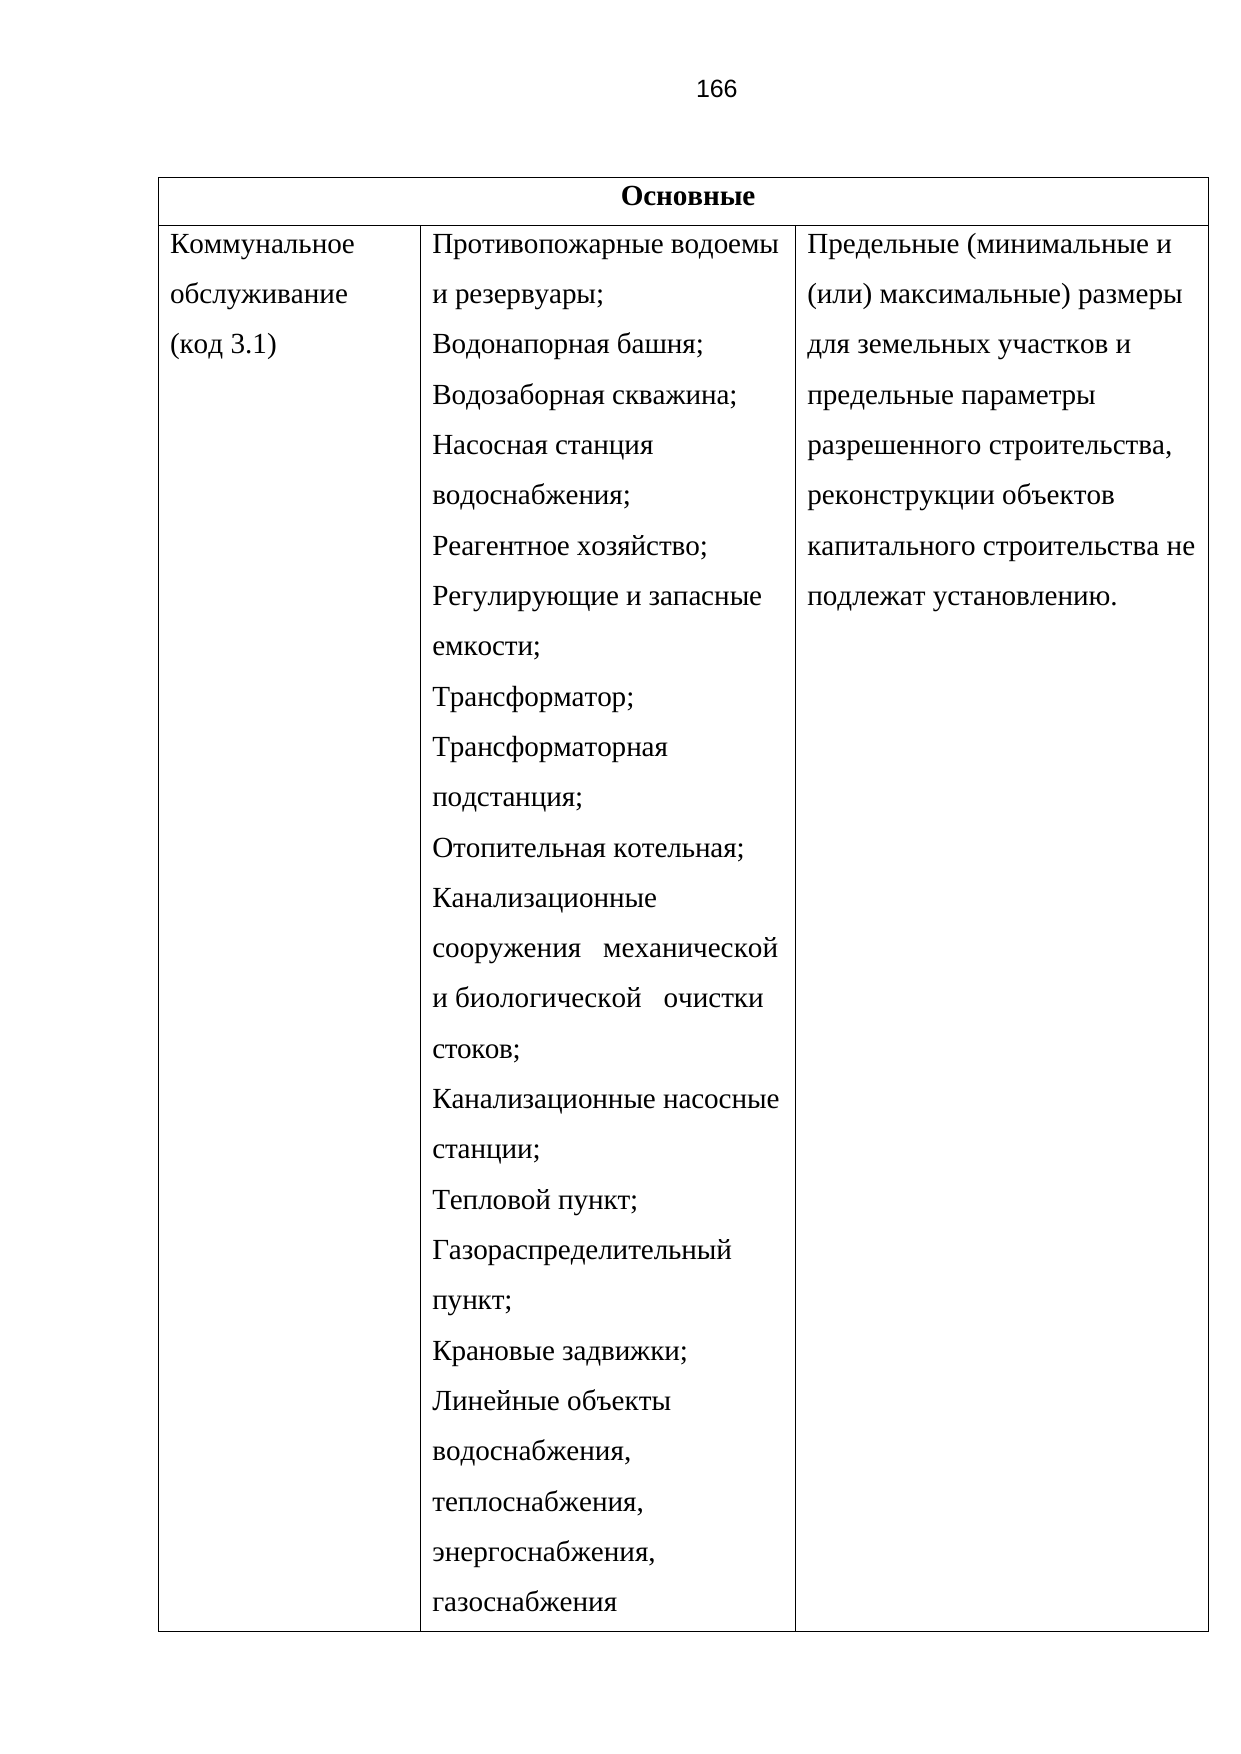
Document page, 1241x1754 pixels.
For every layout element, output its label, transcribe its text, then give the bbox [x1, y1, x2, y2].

table_cell Противопожарные водоемы и резервуары; Водонапорная башня; Водозаборная скважина; Насосная станция водоснабжения; Реагентное хозяйство; Регулирующие и запасные емкости; Трансформатор; Трансформаторная подстанция; Отопительная котельная; Канализационные сооружения механической и биологической очистки стоков; Канализационные насосные станции; Тепловой пункт; Газораспределительный пункт; Крановые задвижки; Линейные объекты водоснабжения, теплоснабжения, энергоснабжения, газоснабжения [421, 226, 795, 1631]
table_cell Коммунальное обслуживание (код 3.1) [159, 226, 420, 1631]
table_cell Основные [159, 178, 1208, 225]
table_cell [796, 226, 1208, 1631]
